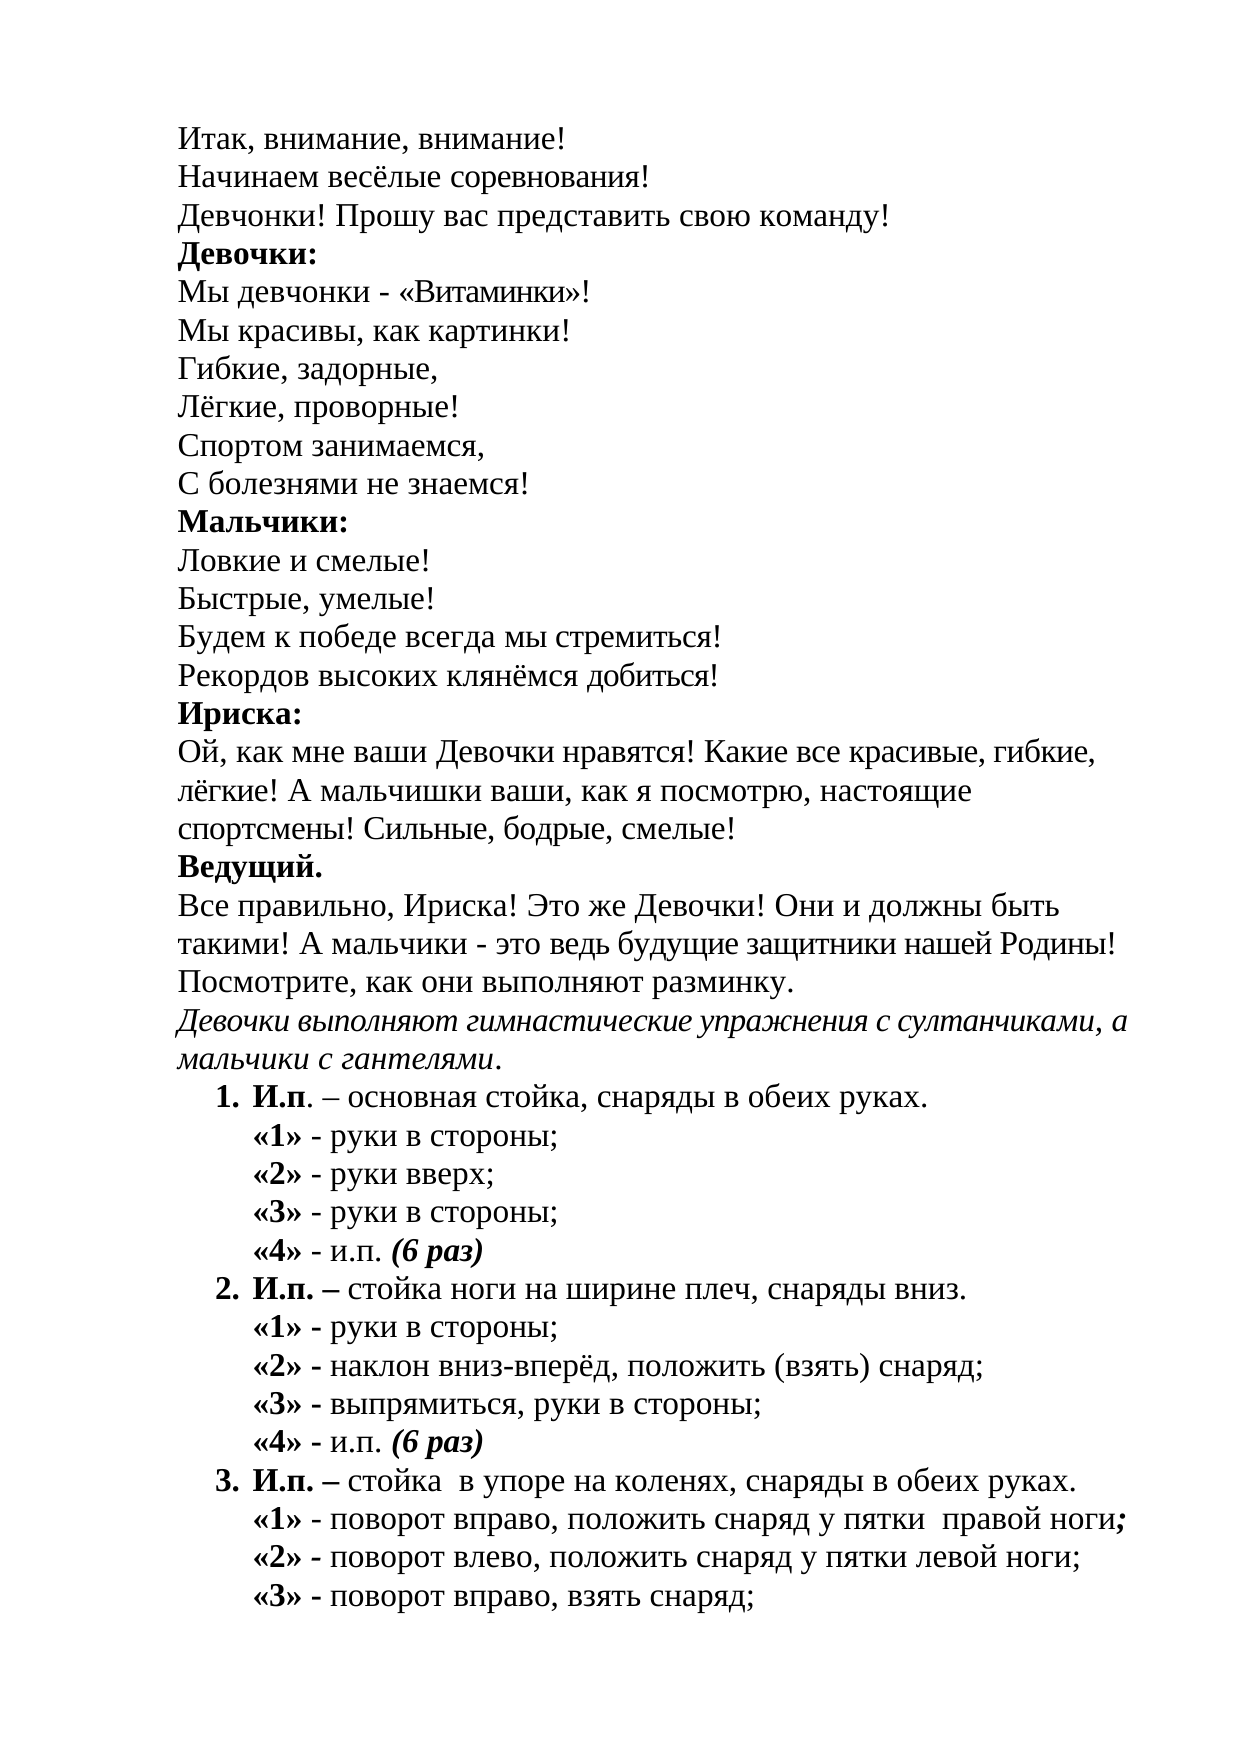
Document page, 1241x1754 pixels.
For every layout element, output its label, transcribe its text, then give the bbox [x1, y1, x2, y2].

text Быстрые, умелые! [177, 578, 1152, 616]
list И.п. – стойка в упоре на коленях, снаряды в обеих руках. [215, 1460, 1152, 1498]
text Девчонки! Прошу вас представить свою команду! [177, 195, 1152, 233]
text «1» - руки в стороны; [252, 1306, 1152, 1345]
text Ой, как мне ваши Девочки нравятся! Какие все красивые, гибкие, лёгкие! А мальчишки ваши, как я посмотрю, настоящие спортсмены! Сильные, бодрые, смелые! [177, 731, 1152, 846]
text Гибкие, задорные, [177, 348, 1152, 386]
text Начинаем весёлые соревнования! [177, 156, 1152, 195]
text Итак, внимание, внимание! [177, 118, 1152, 156]
text Мальчики: [177, 501, 1152, 540]
text Рекордов высоких клянёмся добиться! [177, 655, 1152, 693]
text Ловкие и смелые! [177, 540, 1152, 578]
text С болезнями не знаемся! [177, 463, 1152, 501]
text «4» - и.п. (6 раз) [252, 1230, 1152, 1268]
text «3» - поворот вправо, взять снаряд; [252, 1575, 1152, 1613]
text Девочки выполняют гимнастические упражнения с султанчиками, а мальчики с гантелями. [177, 1000, 1152, 1076]
text «1» - руки в стороны; [252, 1115, 1152, 1153]
text Спортом занимаемся, [177, 425, 1152, 463]
text «4» - и.п. (6 раз) [252, 1421, 1152, 1460]
text «3» - руки в стороны; [252, 1191, 1152, 1230]
text Мы девчонки - «Витаминки»! [177, 271, 1152, 310]
text «2» - руки вверх; [252, 1153, 1152, 1191]
text «2» - поворот влево, положить снаряд у пятки левой ноги; [252, 1536, 1152, 1575]
list И.п. – стойка ноги на ширине плеч, снаряды вниз. [215, 1268, 1152, 1306]
text «3» - выпрямиться, руки в стороны; [252, 1383, 1152, 1421]
list И.п. – основная стойка, снаряды в обеих руках. [215, 1076, 1152, 1115]
text Все правильно, Ириска! Это же Девочки! Они и должны быть такими! А мальчики - это ведь будущие защитники нашей Родины! Посмотрите, как они выполняют разминку. [177, 885, 1152, 1000]
text Лёгкие, проворные! [177, 386, 1152, 425]
text «1» - поворот вправо, положить снаряд у пятки правой ноги; [252, 1498, 1152, 1536]
text Ириска: [177, 693, 1152, 731]
text Девочки: [177, 233, 1152, 271]
text Мы красивы, как картинки! [177, 310, 1152, 348]
text «2» - наклон вниз-вперёд, положить (взять) снаряд; [252, 1345, 1152, 1383]
text Будем к победе всегда мы стремиться! [177, 616, 1152, 655]
text Ведущий. [177, 846, 1152, 885]
